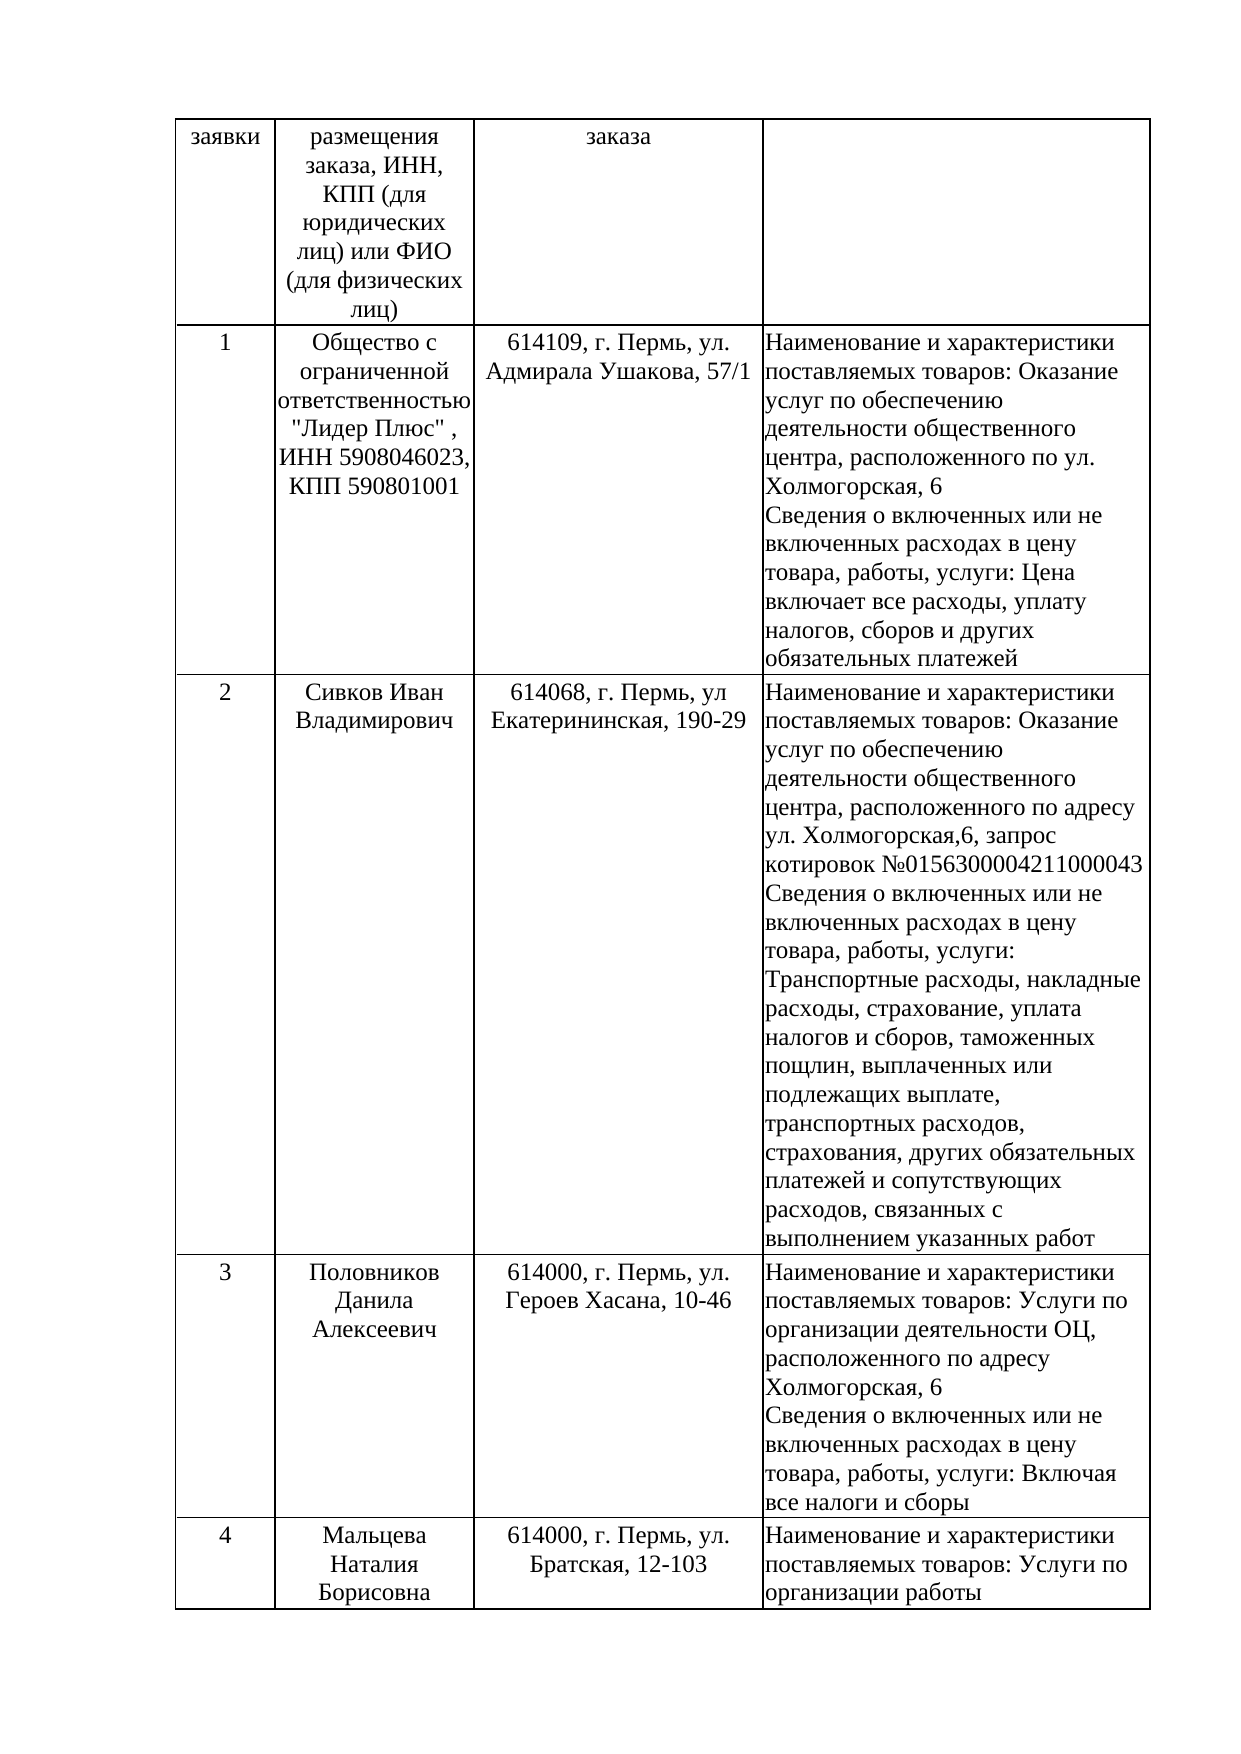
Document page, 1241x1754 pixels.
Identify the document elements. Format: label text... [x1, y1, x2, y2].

table_cell Наименование и характеристики поставляемых товаров: Услуги по организации деятельности ОЦ, расположенного по адресу Холмогорская, 6 Сведения о включенных или не включенных расходах в цену товара, работы, услуги: Включая все налоги и сборы [764, 1255, 1149, 1517]
table_cell 4 [176, 1518, 274, 1608]
table_cell 1 [176, 325, 274, 674]
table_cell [276, 1518, 473, 1608]
table_cell Сивков Иван Владимирович [276, 675, 473, 1253]
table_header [764, 120, 1149, 324]
table_cell Общество с ограниченной ответственностью "Лидер Плюс" , ИНН 5908046023, КПП 590801001 [276, 326, 473, 674]
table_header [475, 120, 762, 324]
table_cell 2 [176, 675, 274, 1253]
table_header № регистр. заявки [176, 120, 274, 324]
table_cell 614109, г. Пермь, ул. Адмирала Ушакова, 57/1 [475, 326, 762, 674]
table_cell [764, 1518, 1149, 1608]
table_cell Наименование и характеристики поставляемых товаров: Оказание услуг по обеспечению деятельности общественного центра, расположенного по ул. Холмогорская, 6 Сведения о включенных или не включенных расходах в цену товара, работы, услуги: Цена включает все расходы, уплату налогов, сборов и других обязательных платежей [764, 326, 1149, 674]
table_cell Наименование и характеристики поставляемых товаров: Оказание услуг по обеспечению деятельности общественного центра, расположенного по адресу ул. Холмогорская,6, запрос котировок №0156300004211000043 Сведения о включенных или не включенных расходах в цену товара, работы, услуги: Транспортные расходы, накладные расходы, страхование, уплата налогов и сборов, таможенных пощлин, выплаченных или подлежащих выплате, транспортных расходов, страхования, других обязательных платежей и сопутствующих расходов, связанных с выполнением указанных работ [764, 675, 1149, 1253]
table_cell 614000, г. Пермь, ул. Героев Хасана, 10-46 [475, 1255, 762, 1517]
table_cell 614068, г. Пермь, ул Екатерининская, 190-29 [475, 675, 762, 1253]
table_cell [475, 1518, 762, 1608]
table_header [276, 120, 473, 324]
table_cell Половников Данила Алексеевич [276, 1255, 473, 1517]
table_cell 3 [176, 1255, 274, 1517]
